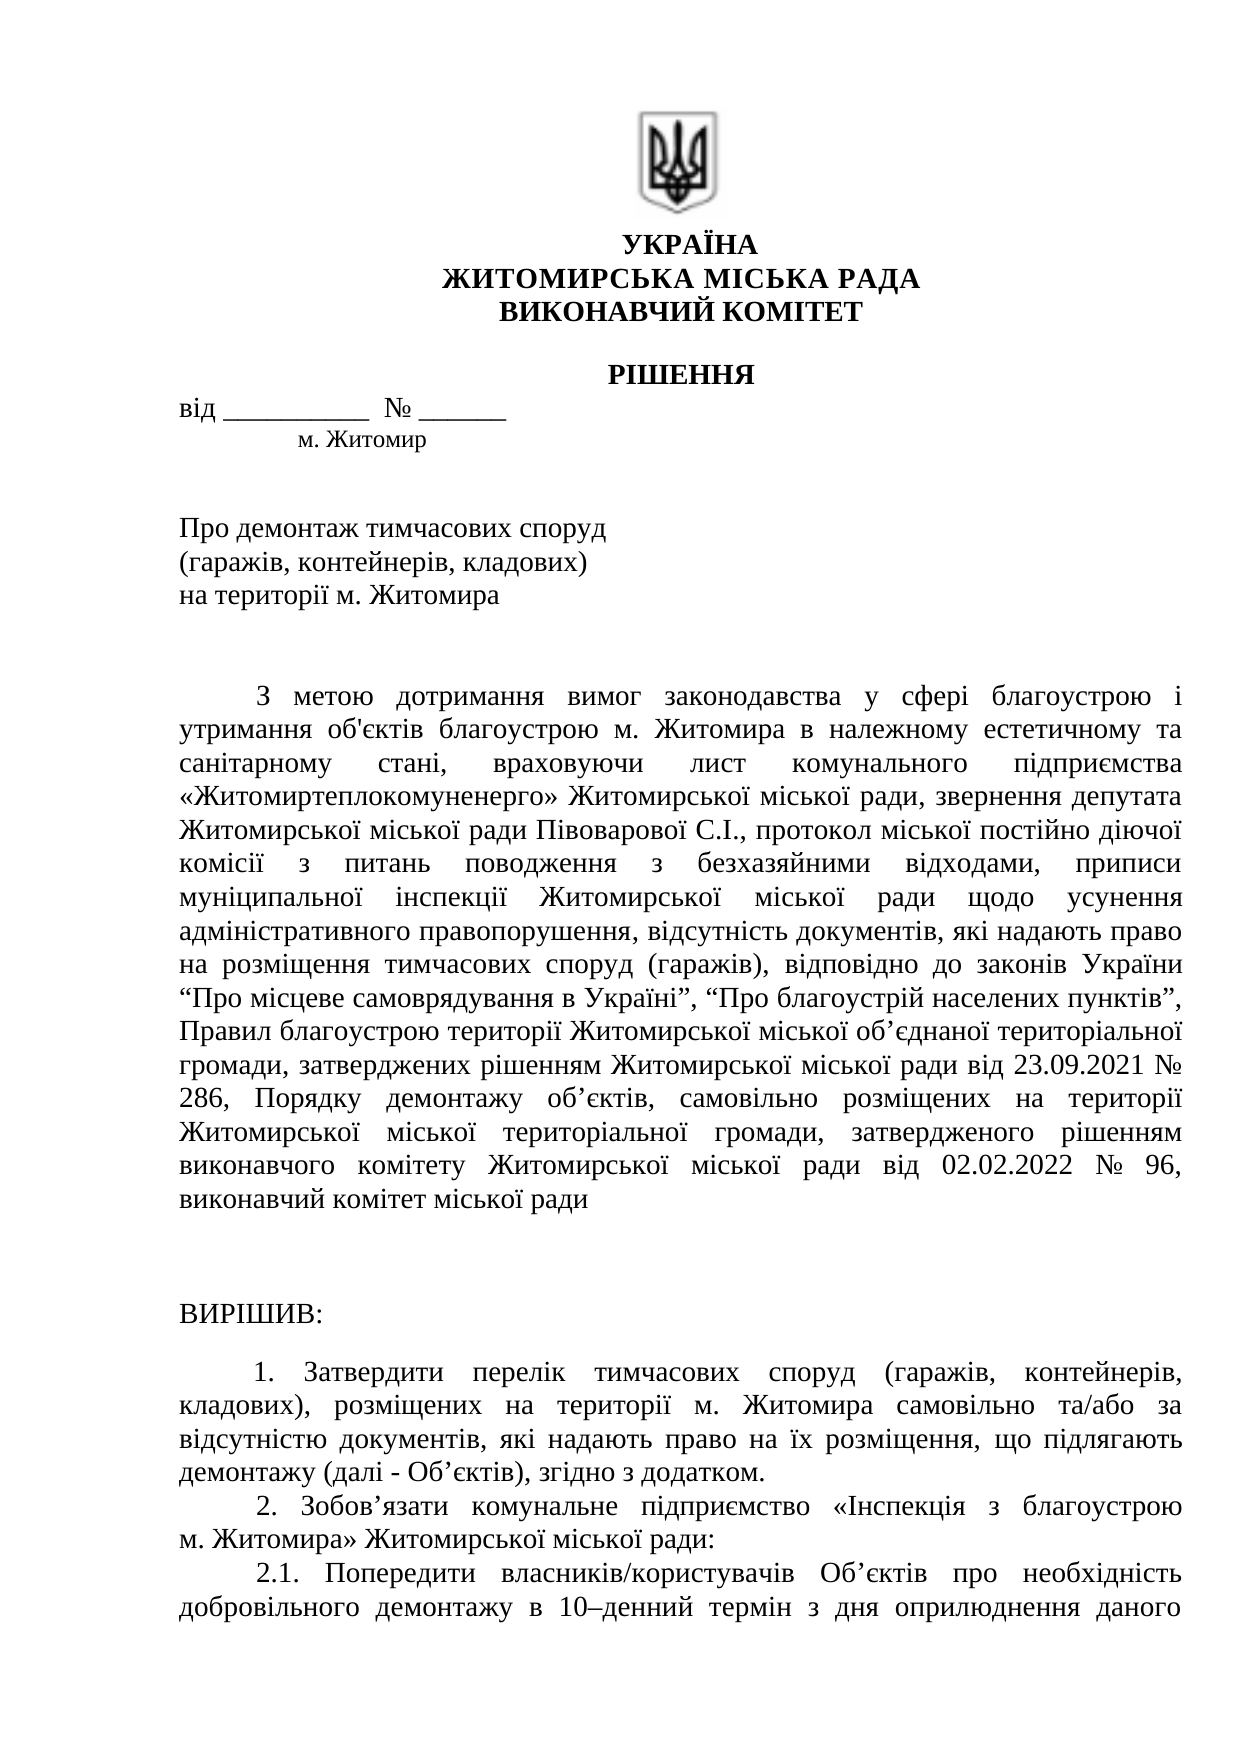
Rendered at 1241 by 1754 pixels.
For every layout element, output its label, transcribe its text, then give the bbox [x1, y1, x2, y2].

text від __________ № ______ [179, 390, 1183, 424]
text 2. Зобов’язати комунальне підприємство «Інспекція з благоустрою м. Житомира» Житомирської міської ради: [179, 1488, 1183, 1555]
text З метою дотримання вимог законодавства у сфері благоустрою і утримання об'єктів благоустрою м. Житомира в належному естетичному та санітарному стані, враховуючи лист комунального підприємства «Житомиртеплокомуненерго» Житомирської міської ради, звернення депутата Житомирської міської ради Півоварової С.І., протокол міської постійно діючої комісії з питань поводження з безхазяйними відходами, приписи муніципальної інспекції Житомирської міської ради щодо усунення адміністративного правопорушення, відсутність документів, які надають право на розміщення тимчасових споруд (гаражів), відповідно до законів України “Про місцеве самоврядування в Україні”, “Про благоустрій населених пунктів”, Правил благоустрою території Житомирської міської об’єднаної територіальної громади, затверджених рішенням Житомирської міської ради від 23.09.2021 № 286, Порядку демонтажу об’єктів, самовільно розміщених на території Житомирської міської територіальної громади, затвердженого рішенням виконавчого комітету Житомирської міської ради від 02.02.2022 № 96, виконавчий комітет міської ради [179, 678, 1183, 1214]
text ВИРІШИВ: [179, 1296, 1221, 1330]
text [179, 1555, 1183, 1622]
text УКРАЇНА [548, 227, 1183, 261]
subtitle ЖИТОМИРСЬКА МІСЬКА РАДА [179, 261, 1183, 294]
list ВИКОНАВЧИЙ КОМІТЕТ [179, 294, 1183, 328]
list РІШЕННЯ [179, 357, 1183, 390]
text Про демонтаж тимчасових споруд [179, 510, 1165, 544]
text на території м. Житомира [179, 577, 1165, 611]
text м. Житомир [179, 424, 1183, 453]
text (гаражів, контейнерів, кладових) [179, 544, 1165, 577]
text 1. Затвердити перелік тимчасових споруд (гаражів, контейнерів, кладових), розміщених на території м. Житомира самовільно та/або за відсутністю документів, які надають право на їх розміщення, що підлягають демонтажу (далі - Об’єктів), згідно з додатком. [179, 1354, 1183, 1488]
